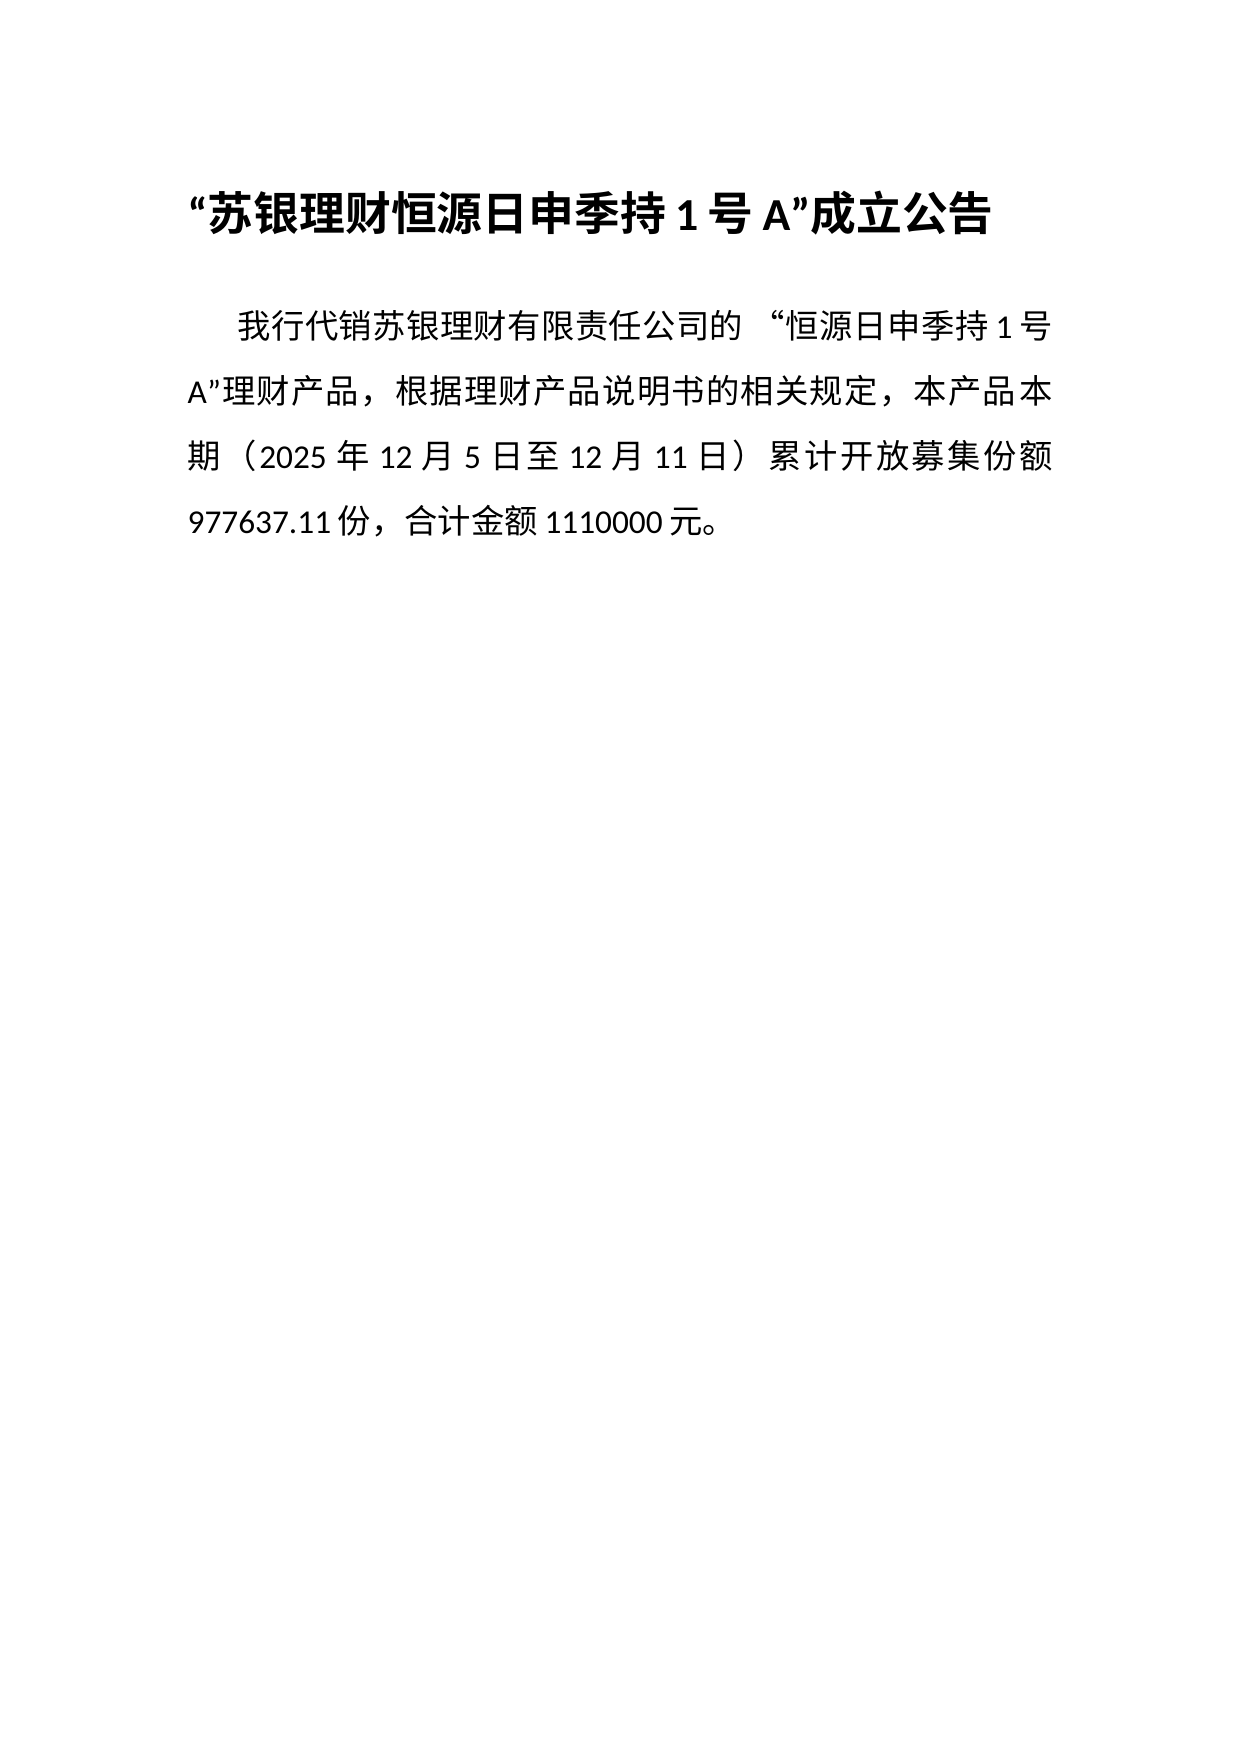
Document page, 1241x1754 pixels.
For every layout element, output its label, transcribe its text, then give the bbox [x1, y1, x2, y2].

text “苏银理财恒源日申季持1号A”成立公告 [187, 162, 1053, 259]
text 我行代销苏银理财有限责任公司的 “恒源日申季持1号A”理财产品，根据理财产品说明书的相关规定，本产品本期（2025年12月5日至12月11日）累计开放募集份额977637.11份，合计金额1110000元。 [187, 292, 1053, 552]
